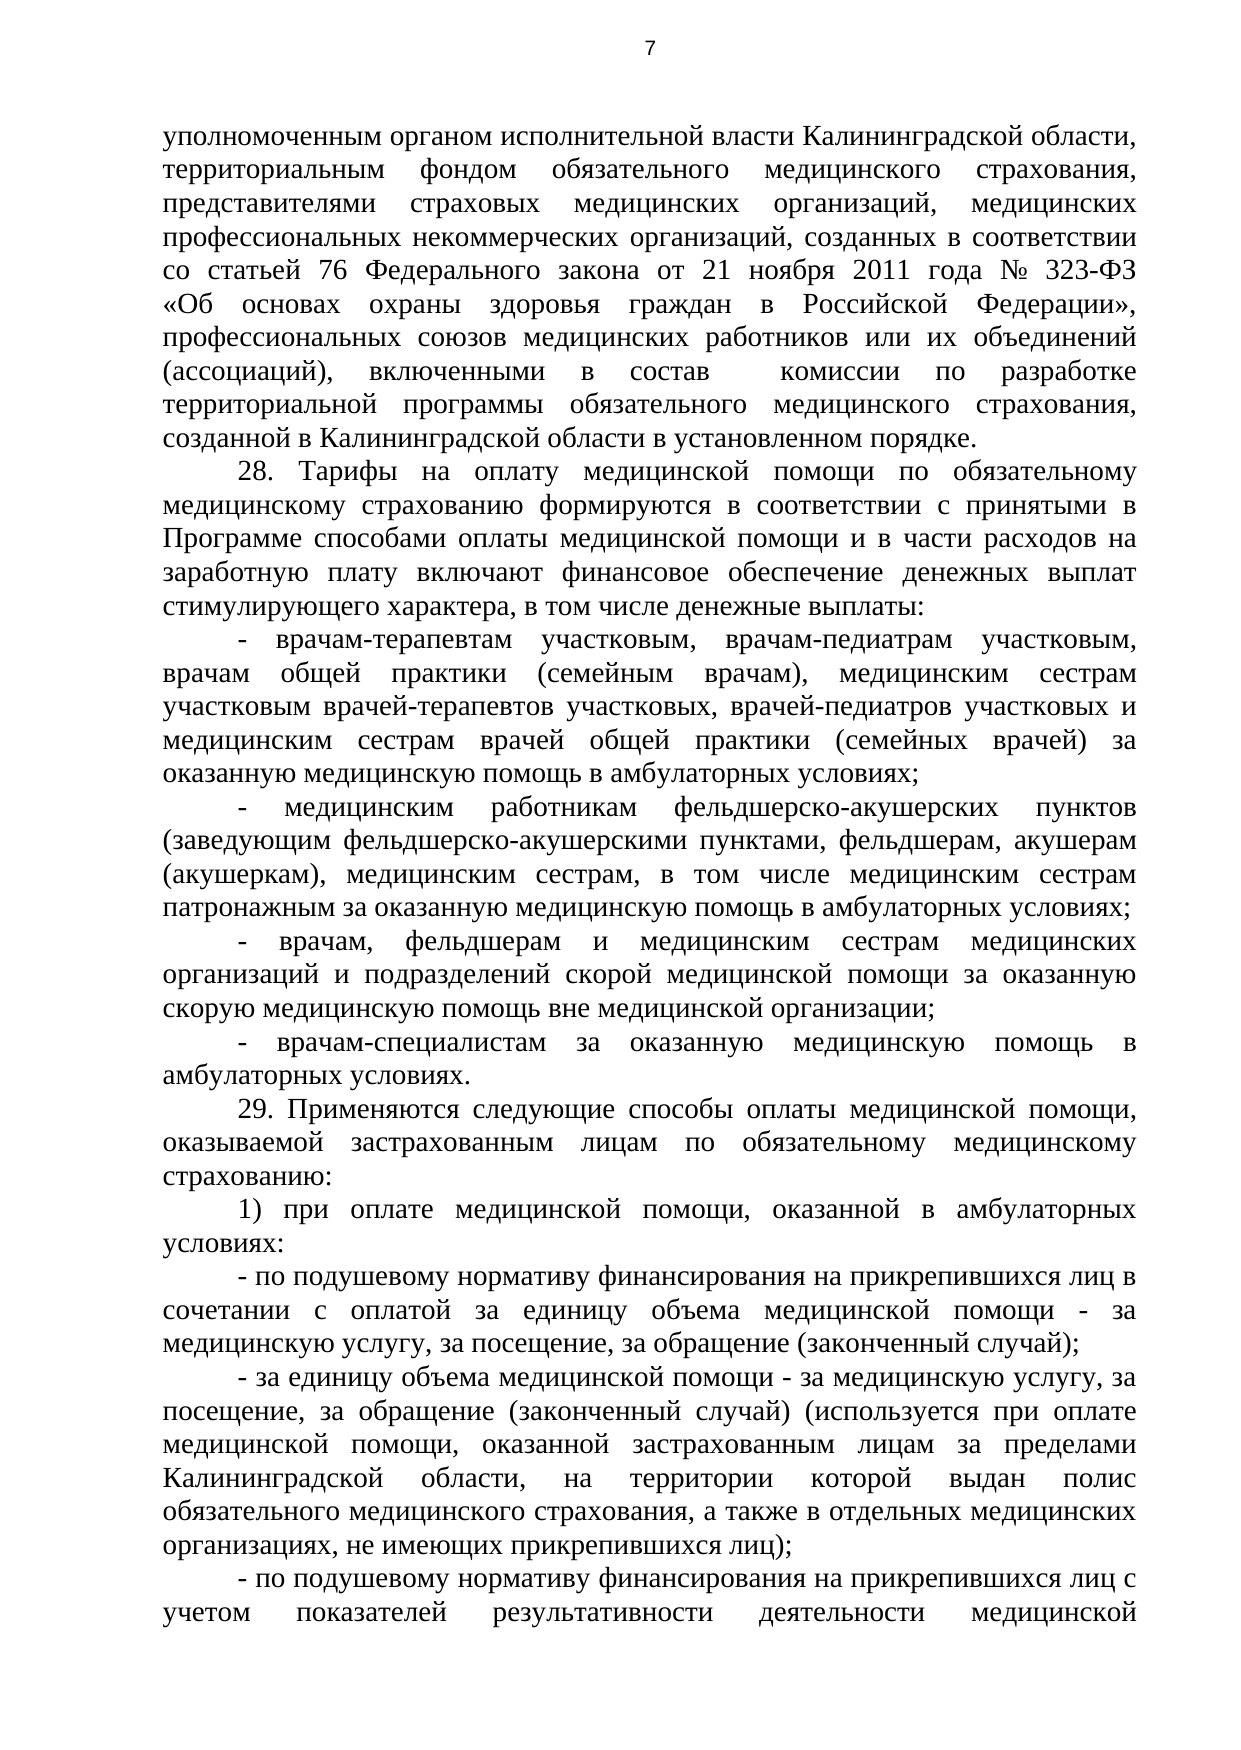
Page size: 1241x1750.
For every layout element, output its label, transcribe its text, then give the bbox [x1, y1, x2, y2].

text - врачам, фельдшерам и медицинским сестрам медицинских организаций и подразделений скорой медицинской помощи за оказанную скорую медицинскую помощь вне медицинской организации; [162, 923, 1138, 1024]
text - по подушевому нормативу финансирования на прикрепившихся лиц в сочетании с оплатой за единицу объема медицинской помощи - за медицинскую услугу, за посещение, за обращение (законченный случай); [162, 1258, 1138, 1359]
text - за единицу объема медицинской помощи - за медицинскую услугу, за посещение, за обращение (законченный случай) (используется при оплате медицинской помощи, оказанной застрахованным лицам за пределами Калининградской области, на территории которой выдан полис обязательного медицинского страхования, а также в отдельных медицинских организациях, не имеющих прикрепившихся лиц); [162, 1359, 1138, 1560]
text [162, 1560, 1138, 1627]
text 28. Тарифы на оплату медицинской помощи по обязательному медицинскому страхованию формируются в соответствии с принятыми в Программе способами оплаты медицинской помощи и в части расходов на заработную плату включают финансовое обеспечение денежных выплат стимулирующего характера, в том числе денежные выплаты: [162, 453, 1138, 621]
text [162, 118, 1138, 453]
text - врачам-специалистам за оказанную медицинскую помощь в амбулаторных условиях. [162, 1024, 1138, 1091]
text - медицинским работникам фельдшерско-акушерских пунктов (заведующим фельдшерско-акушерскими пунктами, фельдшерам, акушерам (акушеркам), медицинским сестрам, в том числе медицинским сестрам патронажным за оказанную медицинскую помощь в амбулаторных условиях; [162, 789, 1138, 923]
text - врачам-терапевтам участковым, врачам-педиатрам участковым, врачам общей практики (семейным врачам), медицинским сестрам участковым врачей-терапевтов участковых, врачей-педиатров участковых и медицинским сестрам врачей общей практики (семейных врачей) за оказанную медицинскую помощь в амбулаторных условиях; [162, 621, 1138, 789]
text 29. Применяются следующие способы оплаты медицинской помощи, оказываемой застрахованным лицам по обязательному медицинскому страхованию: [162, 1091, 1138, 1191]
text 1) при оплате медицинской помощи, оказанной в амбулаторных условиях: [162, 1191, 1138, 1258]
